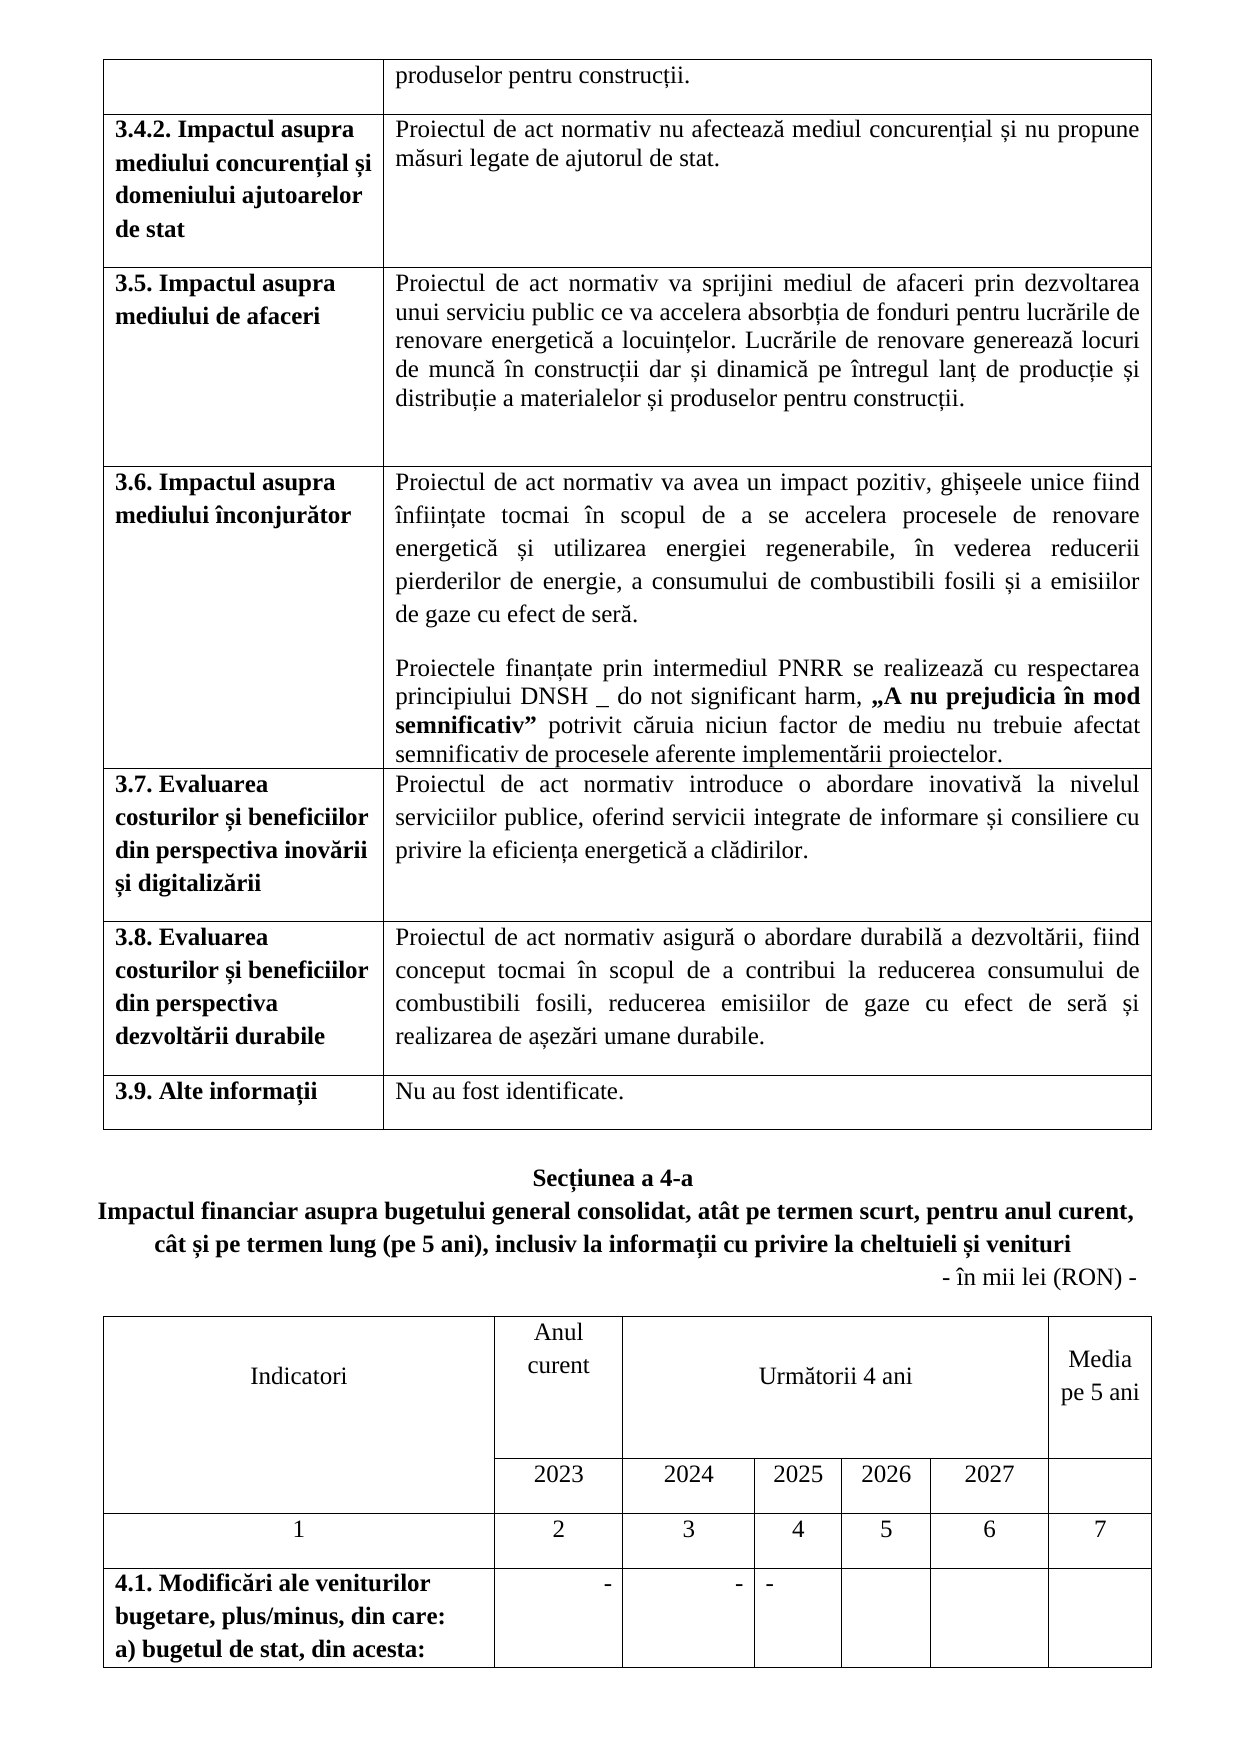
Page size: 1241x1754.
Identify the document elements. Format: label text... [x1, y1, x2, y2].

table_header Indicatori [104, 1317, 494, 1458]
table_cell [104, 60, 383, 113]
table_header Media pe 5 ani [1049, 1317, 1151, 1458]
table_cell 3.4.2. Impactul asupra mediului concurențial și domeniului ajutoarelor de stat [104, 115, 383, 267]
table_cell 7 [1049, 1514, 1151, 1567]
table_cell 2026 [842, 1459, 930, 1513]
text Impactul financiar asupra bugetului general consolidat, atât pe termen scurt, pentru anul curent, cât și pe termen lung (pe 5 ani), inclusiv la informații cu privire la cheltuieli și venituri [89, 1196, 1137, 1258]
table_cell 2 [495, 1514, 622, 1567]
table_cell - [755, 1569, 841, 1667]
table_cell Proiectul de act normativ va sprijini mediul de afaceri prin dezvoltarea unui serviciu public ce va accelera absorbția de fonduri pentru lucrările de renovare energetică a locuințelor. Lucrările de renovare generează locuri de muncă în construcții dar și dinamică pe întregul lanț de producție și distribuție a materialelor și produselor pentru construcții. [384, 268, 1151, 466]
table_cell Proiectul de act normativ introduce o abordare inovativă la nivelul serviciilor publice, oferind servicii integrate de informare și consiliere cu privire la eficiența energetică a clădirilor. [384, 769, 1151, 921]
table_cell 3.6. Impactul asupra mediului înconjurător [104, 467, 383, 768]
table_cell 6 [931, 1514, 1048, 1567]
table_header Următorii 4 ani [623, 1317, 1048, 1458]
text - în mii lei (RON) - [89, 1262, 1137, 1291]
table_cell [931, 1569, 1048, 1667]
table_header Anul curent [495, 1317, 622, 1458]
table_cell 3.5. Impactul asupra mediului de afaceri [104, 268, 383, 466]
table_cell 2025 [755, 1459, 841, 1513]
table_cell 3 [623, 1514, 754, 1567]
table_cell 3.7. Evaluarea costurilor și beneficiilor din perspectiva inovării și digitalizării [104, 769, 383, 921]
table_cell Proiectul de act normativ nu afectează mediul concurențial și nu propune măsuri legate de ajutorul de stat. [384, 115, 1151, 267]
table_cell - [495, 1569, 622, 1667]
table_cell Proiectul de act normativ va avea un impact pozitiv, ghișeele unice fiind înființate tocmai în scopul de a se accelera procesele de renovare energetică și utilizarea energiei regenerabile, în vederea reducerii pierderilor de energie, a consumului de combustibili fosili și a emisiilor de gaze cu efect de seră. Proiectele finanțate prin intermediul PNRR se realizează cu respectarea principiului DNSH _ do not significant harm, „A nu prejudicia în mod semnificativ” potrivit căruia niciun factor de mediu nu trebuie afectat semnificativ de procesele aferente implementării proiectelor. [384, 467, 1151, 768]
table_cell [384, 60, 1151, 113]
table_cell 2023 [495, 1459, 622, 1513]
table_cell Proiectul de act normativ asigură o abordare durabilă a dezvoltării, fiind conceput tocmai în scopul de a contribui la reducerea consumului de combustibili fosili, reducerea emisiilor de gaze cu efect de seră și realizarea de așezări umane durabile. [384, 922, 1151, 1075]
table_cell 2024 [623, 1459, 754, 1513]
text Secțiunea a 4-a [89, 1163, 1137, 1192]
table_cell - [623, 1569, 754, 1667]
table_cell [104, 1458, 494, 1513]
table_cell [1049, 1459, 1151, 1513]
table_cell 3.9. Alte informații [104, 1076, 383, 1129]
table_cell 2027 [931, 1459, 1048, 1513]
table_cell 4 [755, 1514, 841, 1567]
table_cell 1 [104, 1514, 494, 1567]
table_cell 3.8. Evaluarea costurilor și beneficiilor din perspectiva dezvoltării durabile [104, 922, 383, 1075]
table_cell Nu au fost identificate. [384, 1076, 1151, 1129]
table_cell [1049, 1569, 1151, 1667]
table_cell 5 [842, 1514, 930, 1567]
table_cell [104, 1569, 494, 1667]
table_cell [842, 1569, 930, 1667]
